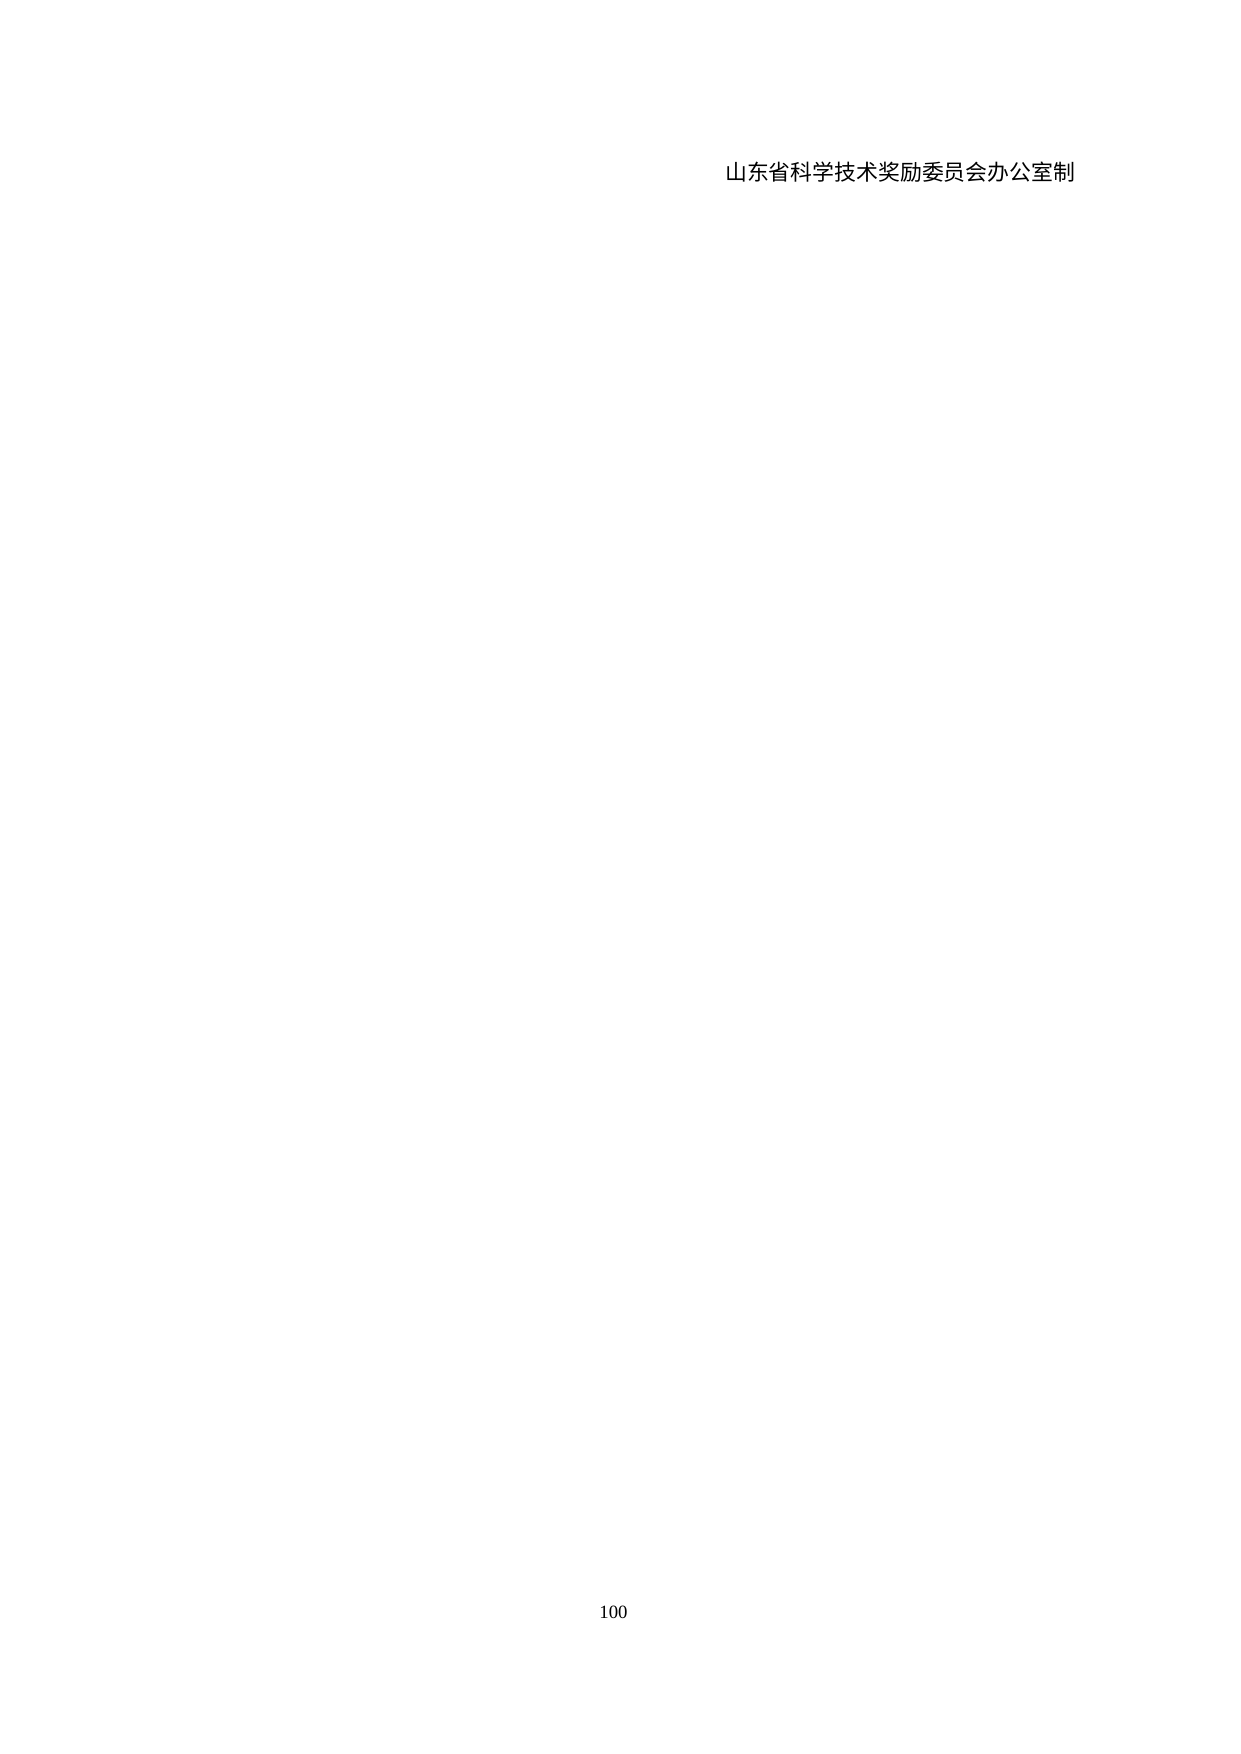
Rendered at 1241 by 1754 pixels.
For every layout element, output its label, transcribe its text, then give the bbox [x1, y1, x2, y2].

text 山东省科学技术奖励委员会办公室制 [165, 148, 1075, 188]
